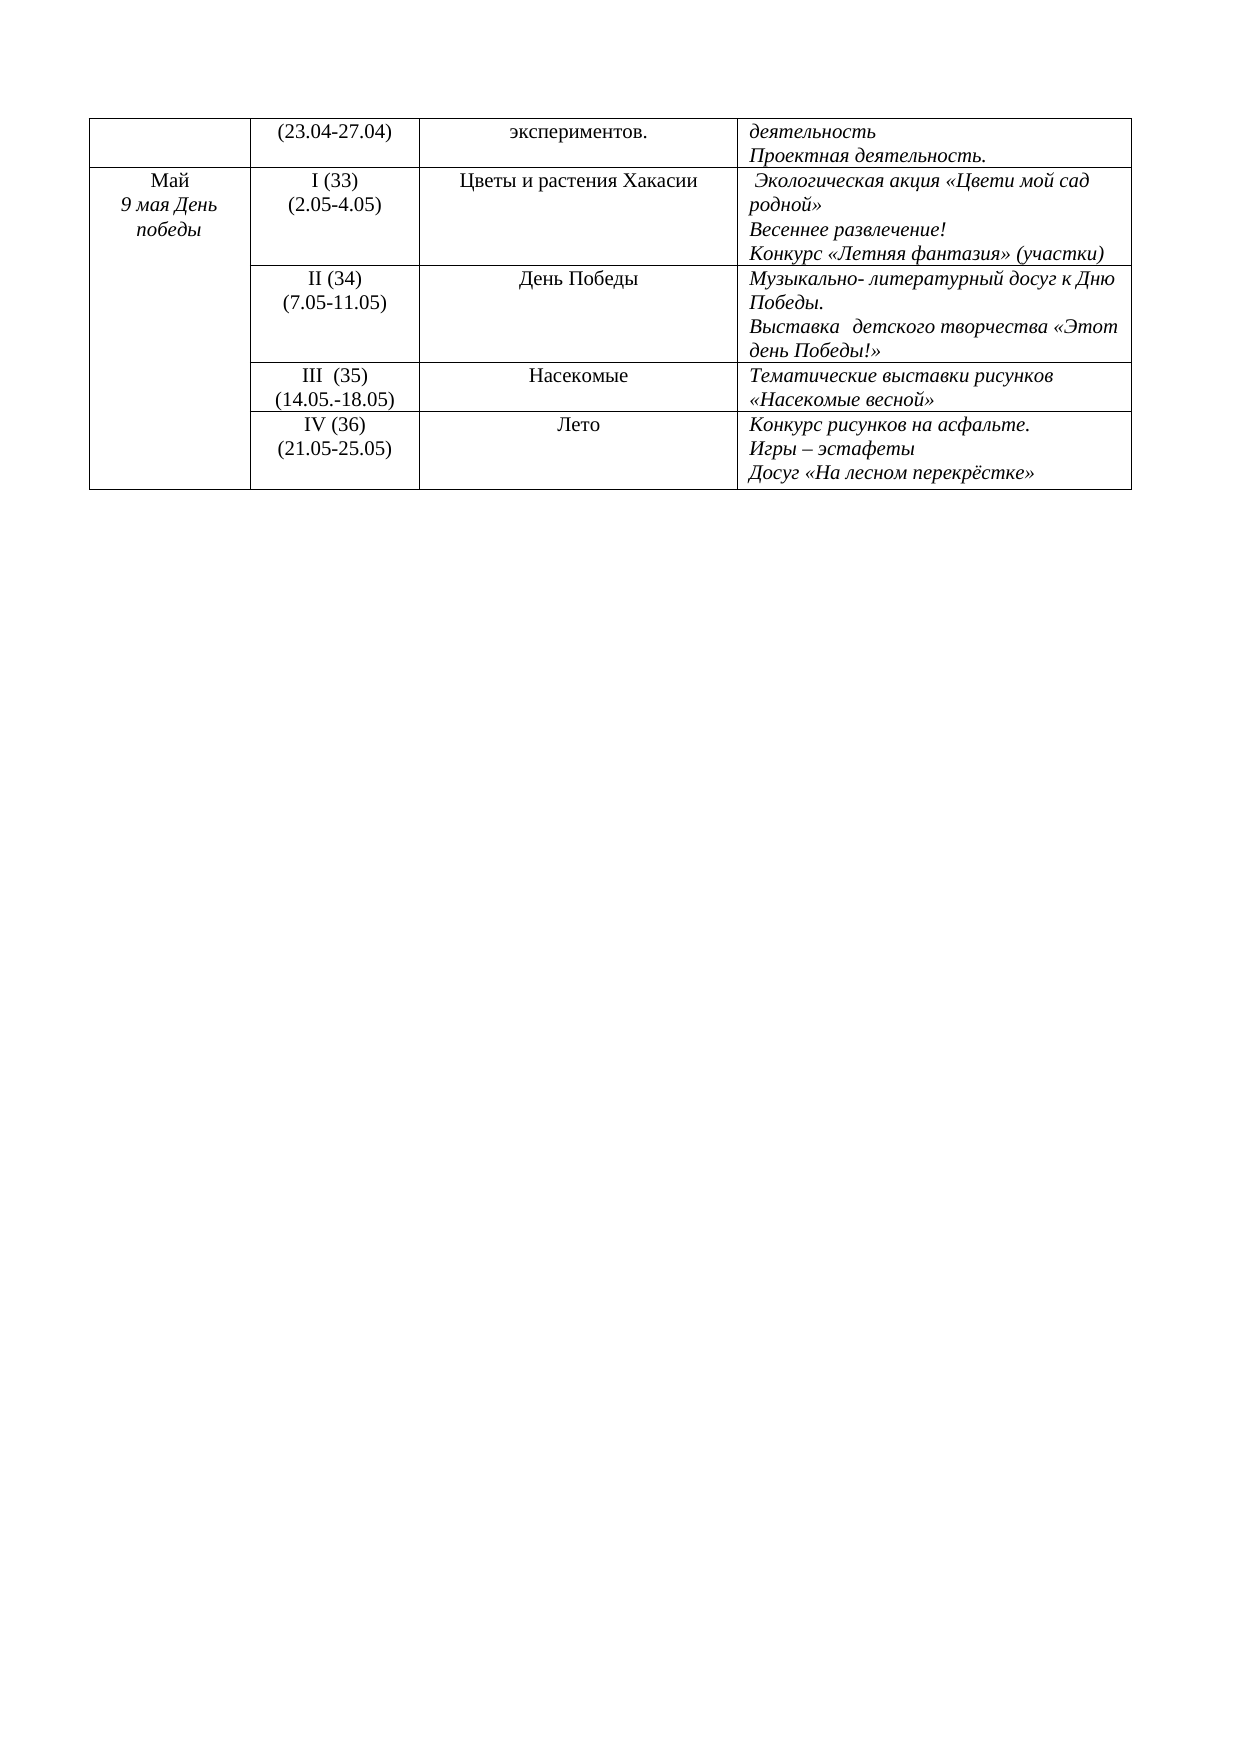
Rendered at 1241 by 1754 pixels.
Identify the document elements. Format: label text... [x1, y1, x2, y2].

table_cell Конкурс рисунков на асфальте. Игры – эстафеты Досуг «На лесном перекрёстке» [738, 412, 1131, 488]
table_cell I (33) (2.05-4.05) [251, 168, 419, 264]
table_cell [738, 119, 1131, 167]
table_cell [420, 119, 737, 167]
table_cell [251, 119, 419, 167]
table_cell IV (36) (21.05-25.05) [251, 412, 419, 488]
table_cell III (35) (14.05.-18.05) [251, 363, 419, 411]
table_cell Май 9 мая День победы [90, 168, 250, 488]
table_cell Цветы и растения Хакасии [420, 168, 737, 264]
table_cell День Победы [420, 266, 737, 362]
table_cell Экологическая акция «Цвети мой сад родной» Весеннее развлечение! Конкурс «Летняя фантазия» (участки) [738, 168, 1131, 264]
table_cell II (34) (7.05-11.05) [251, 266, 419, 362]
table_cell Тематические выставки рисунков «Насекомые весной» [738, 363, 1131, 411]
table_cell Музыкально- литературный досуг к Дню Победы. Выставка детского творчества «Этот день Победы!» [738, 266, 1131, 362]
table_cell Насекомые [420, 363, 737, 411]
table_cell Лето [420, 412, 737, 488]
